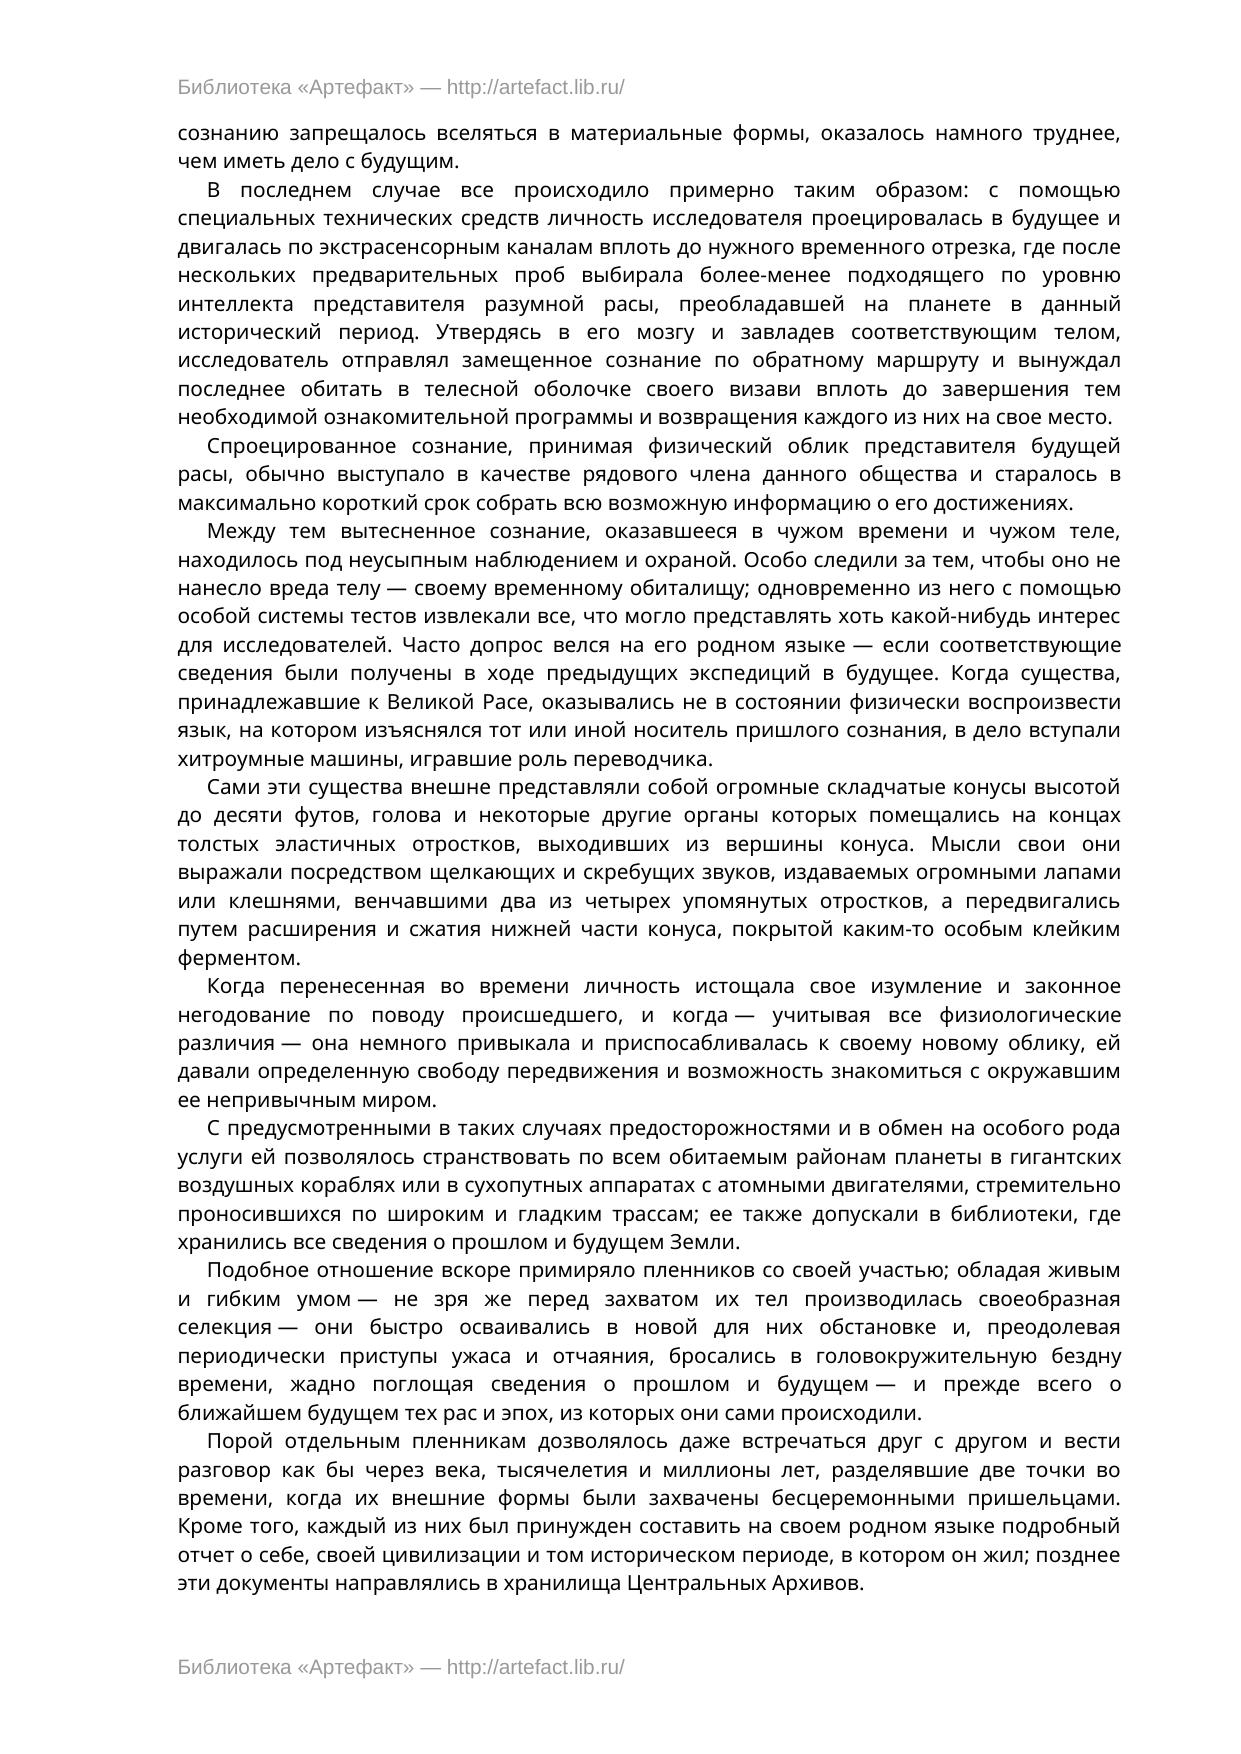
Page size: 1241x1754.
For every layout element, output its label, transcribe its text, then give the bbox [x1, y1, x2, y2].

text Между тем вытесненное сознание, оказавшееся в чужом времени и чужом теле, находилось под неусыпным наблюдением и охраной. Особо следили за тем, чтобы оно не нанесло вреда телу — своему временному обиталищу; одновременно из него с помощью особой системы тестов извлекали все, что могло представлять хоть какой-нибудь интерес для исследователей. Часто допрос велся на его родном языке — если соответствующие сведения были получены в ходе предыдущих экспедиций в будущее. Когда существа, принадлежавшие к Великой Расе, оказывались не в состоянии физически воспроизвести язык, на котором изъяснялся тот или иной носитель пришлого сознания, в дело вступали хитроумные машины, игравшие роль переводчика. [177, 516, 1122, 772]
text Порой отдельным пленникам дозволялось даже встречаться друг с другом и вести разговор как бы через века, тысячелетия и миллионы лет, разделявшие две точки во времени, когда их внешние формы были захвачены бесцеремонными пришельцами. Кроме того, каждый из них был принужден составить на своем родном языке подробный отчет о себе, своей цивилизации и том историческом периоде, в котором он жил; позднее эти документы направлялись в хранилища Центральных Архивов. [177, 1426, 1122, 1597]
text Подобное отношение вскоре примиряло пленников со своей участью; обладая живым и гибким умом — не зря же перед захватом их тел производилась своеобразная селекция — они быстро осваивались в новой для них обстановке и, преодолевая периодически приступы ужаса и отчаяния, бросались в головокружительную бездну времени, жадно поглощая сведения о прошлом и будущем — и прежде всего о ближайшем будущем тех рас и эпох, из которых они сами происходили. [177, 1256, 1122, 1426]
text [177, 118, 1122, 175]
text Когда перенесенная во времени личность истощала свое изумление и законное негодование по поводу происшедшего, и когда — учитывая все физиологические различия — она немного привыкала и приспосабливалась к своему новому облику, ей давали определенную свободу передвижения и возможность знакомиться с окружавшим ее непривычным миром. [177, 971, 1122, 1113]
text Сами эти существа внешне представляли собой огромные складчатые конусы высотой до десяти футов, голова и некоторые другие органы которых помещались на концах толстых эластичных отростков, выходивших из вершины конуса. Мысли свои они выражали посредством щелкающих и скребущих звуков, издаваемых огромными лапами или клешнями, венчавшими два из четырех упомянутых отростков, а передвигались путем расширения и сжатия нижней части конуса, покрытой каким-то особым клейким ферментом. [177, 772, 1122, 971]
text В последнем случае все происходило примерно таким образом: с помощью специальных технических средств личность исследователя проецировалась в будущее и двигалась по экстрасенсорным каналам вплоть до нужного временного отрезка, где после нескольких предварительных проб выбирала более-менее подходящего по уровню интеллекта представителя разумной расы, преобладавшей на планете в данный исторический период. Утвердясь в его мозгу и завладев соответствующим телом, исследователь отправлял замещенное сознание по обратному маршруту и вынуждал последнее обитать в телесной оболочке своего визави вплоть до завершения тем необходимой ознакомительной программы и возвращения каждого из них на свое место. [177, 175, 1122, 431]
text Спроецированное сознание, принимая физический облик представителя будущей расы, обычно выступало в качестве рядового члена данного общества и старалось в максимально короткий срок собрать всю возможную информацию о его достижениях. [177, 431, 1122, 516]
text С предусмотренными в таких случаях предосторожностями и в обмен на особого рода услуги ей позволялось странствовать по всем обитаемым районам планеты в гигантских воздушных кораблях или в сухопутных аппаратах с атомными двигателями, стремительно проносившихся по широким и гладким трассам; ее также допускали в библиотеки, где хранились все сведения о прошлом и будущем Земли. [177, 1113, 1122, 1256]
